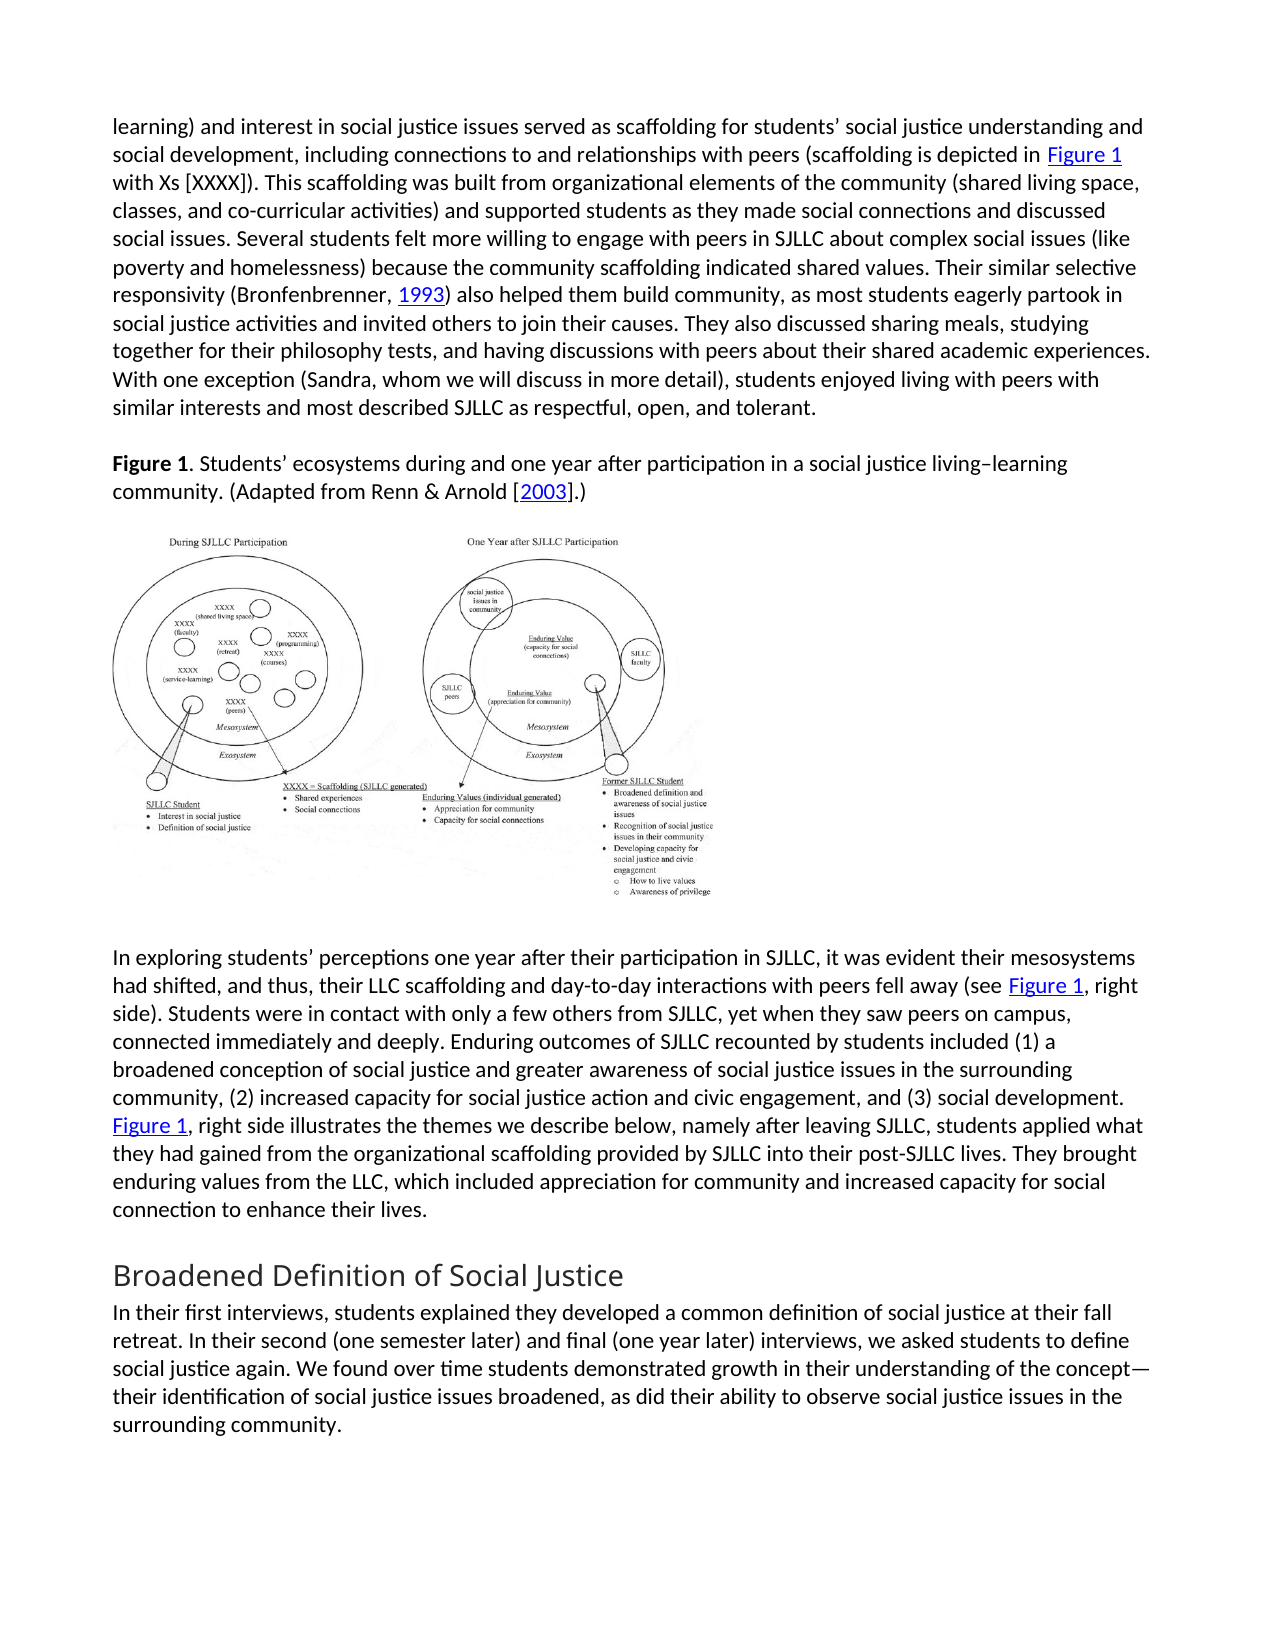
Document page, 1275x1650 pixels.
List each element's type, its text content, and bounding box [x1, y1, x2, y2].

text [112, 112, 1162, 421]
picture [112, 532, 713, 896]
text Figure 1. Students’ ecosystems during and one year after participation in a social justice living–learning community. (Adapted from Renn & Arnold [2003].) [112, 449, 1162, 505]
subtitle Broadened Definition of Social Justice [112, 1255, 1162, 1295]
text In their first interviews, students explained they developed a common definition of social justice at their fall retreat. In their second (one semester later) and final (one year later) interviews, we asked students to define social justice again. We found over time students demonstrated growth in their understanding of the concept—their identification of social justice issues broadened, as did their ability to observe social justice issues in the surrounding community. [112, 1298, 1162, 1438]
text In exploring students’ perceptions one year after their participation in SJLLC, it was evident their mesosystems had shifted, and thus, their LLC scaffolding and day-to-day interactions with peers fell away (see Figure 1, right side). Students were in contact with only a few others from SJLLC, yet when they saw peers on campus, connected immediately and deeply. Enduring outcomes of SJLLC recounted by students included (1) a broadened conception of social justice and greater awareness of social justice issues in the surrounding community, (2) increased capacity for social justice action and civic engagement, and (3) social development. Figure 1, right side illustrates the themes we describe below, namely after leaving SJLLC, students applied what they had gained from the organizational scaffolding provided by SJLLC into their post-SJLLC lives. They brought enduring values from the LLC, which included appreciation for community and increased capacity for social connection to enhance their lives. [112, 943, 1162, 1223]
